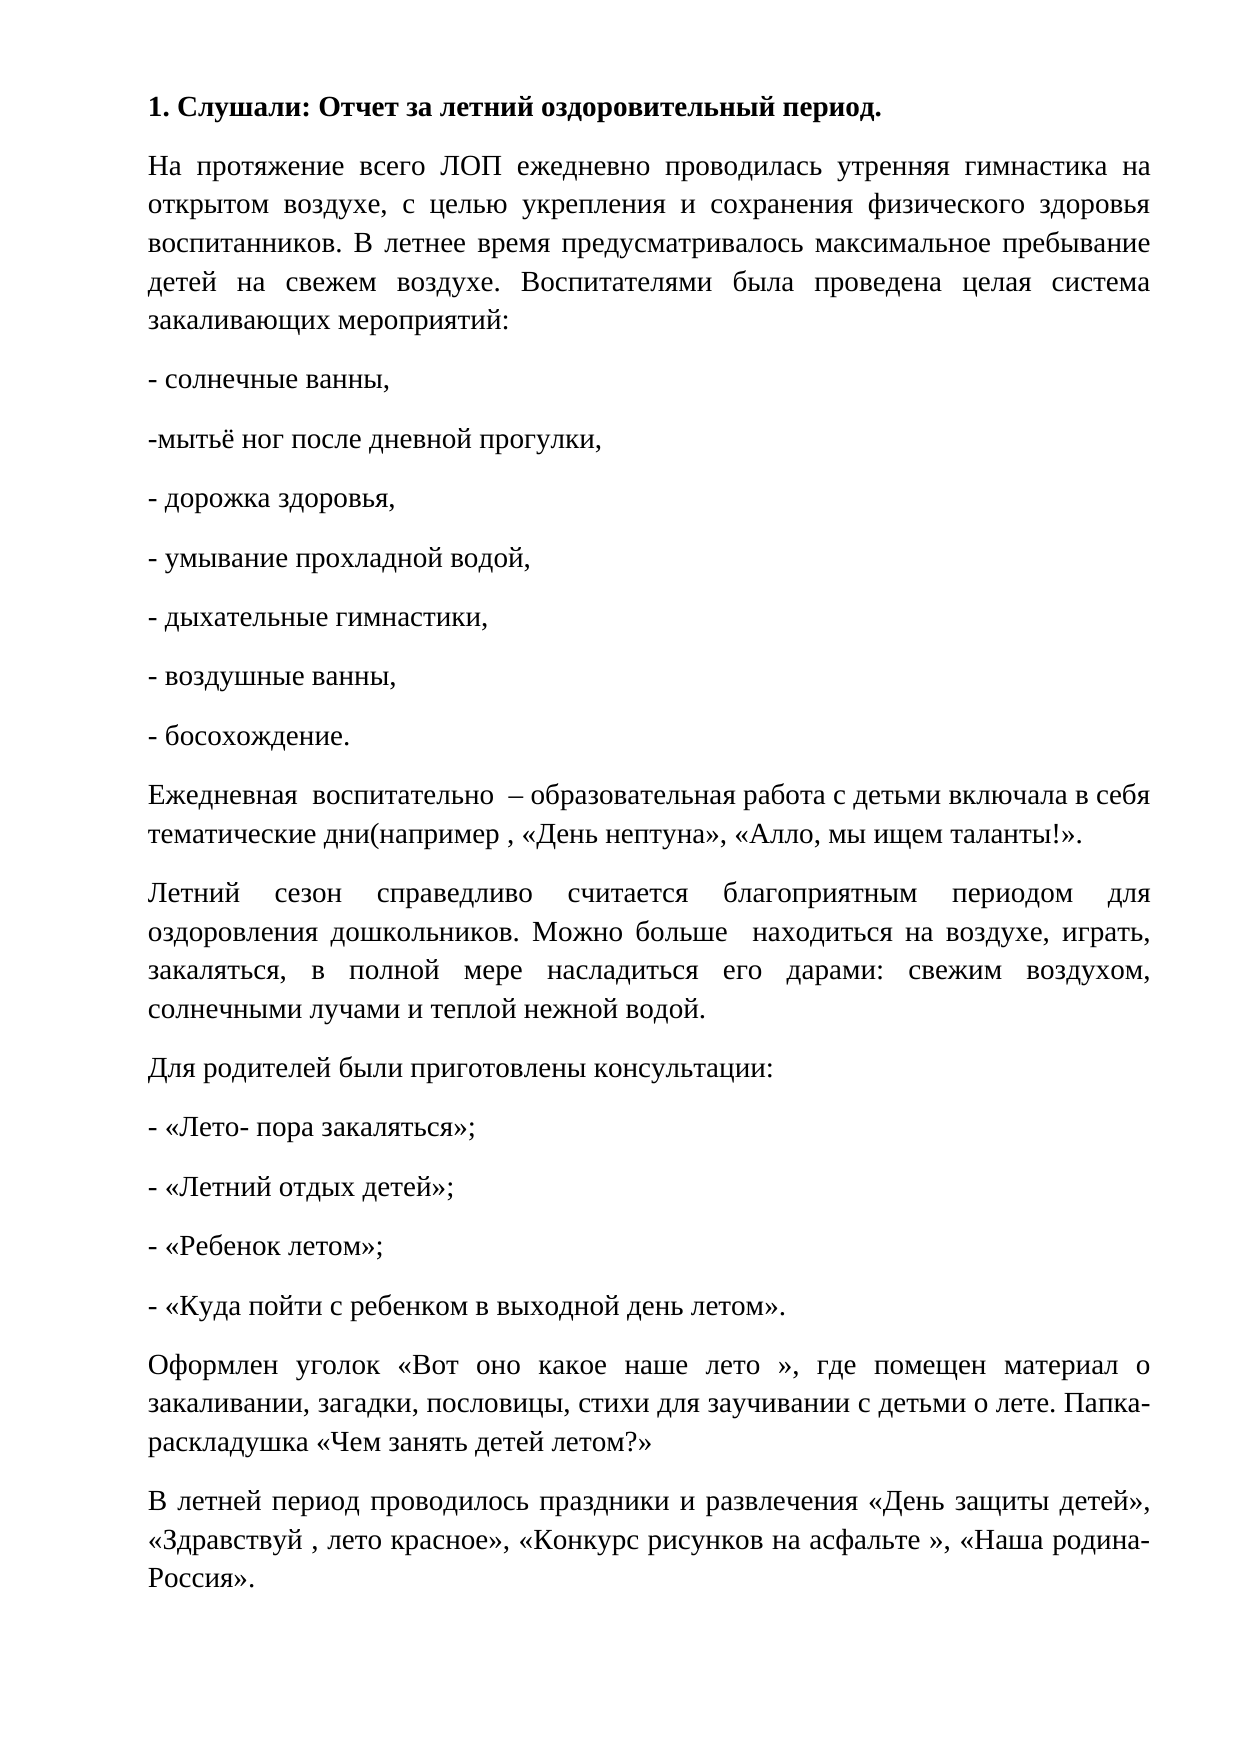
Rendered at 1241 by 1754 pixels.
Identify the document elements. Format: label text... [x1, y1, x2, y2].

text Оформлен уголок «Вот оно какое наше лето », где помещен материал о закаливании, загадки, пословицы, стихи для заучивании с детьми о лете. Папка- раскладушка «Чем занять детей летом?» [148, 1347, 1152, 1458]
text - дыхательные гимнастики, [148, 599, 1152, 633]
text Летний сезон справедливо считается благоприятным периодом для оздоровления дошкольников. Можно больше находиться на воздухе, играть, закаляться, в полной мере насладиться его дарами: свежим воздухом, солнечными лучами и теплой нежной водой. [148, 875, 1152, 1024]
text - «Куда пойти с ребенком в выходной день летом». [148, 1288, 1152, 1321]
text - босохождение. [148, 718, 1152, 751]
text В летней период проводилось праздники и развлечения «День защиты детей», «Здравствуй , лето красное», «Конкурс рисунков на асфальте », «Наша родина- Россия». [148, 1483, 1152, 1594]
text Ежедневная воспитательно – образовательная работа с детьми включала в себя тематические дни(например , «День нептуна», «Алло, мы ищем таланты!». [148, 777, 1152, 849]
text -мытьё ног после дневной прогулки, [148, 421, 1152, 454]
text - «Ребенок летом»; [148, 1228, 1152, 1262]
text 1. Слушали: Отчет за летний оздоровительный период. [148, 89, 1152, 122]
text - умывание прохладной водой, [148, 540, 1152, 573]
text - воздушные ванны, [148, 658, 1152, 692]
text - солнечные ванны, [148, 362, 1152, 395]
text Для родителей были приготовлены консультации: [148, 1050, 1152, 1084]
text - «Лето- пора закаляться»; [148, 1109, 1152, 1143]
text - дорожка здоровья, [148, 480, 1152, 514]
text - «Летний отдых детей»; [148, 1169, 1152, 1202]
text На протяжение всего ЛОП ежедневно проводилась утренняя гимнастика на открытом воздухе, с целью укрепления и сохранения физического здоровья воспитанников. В летнее время предусматривалось максимальное пребывание детей на свежем воздухе. Воспитателями была проведена целая система закаливающих мероприятий: [148, 148, 1152, 336]
